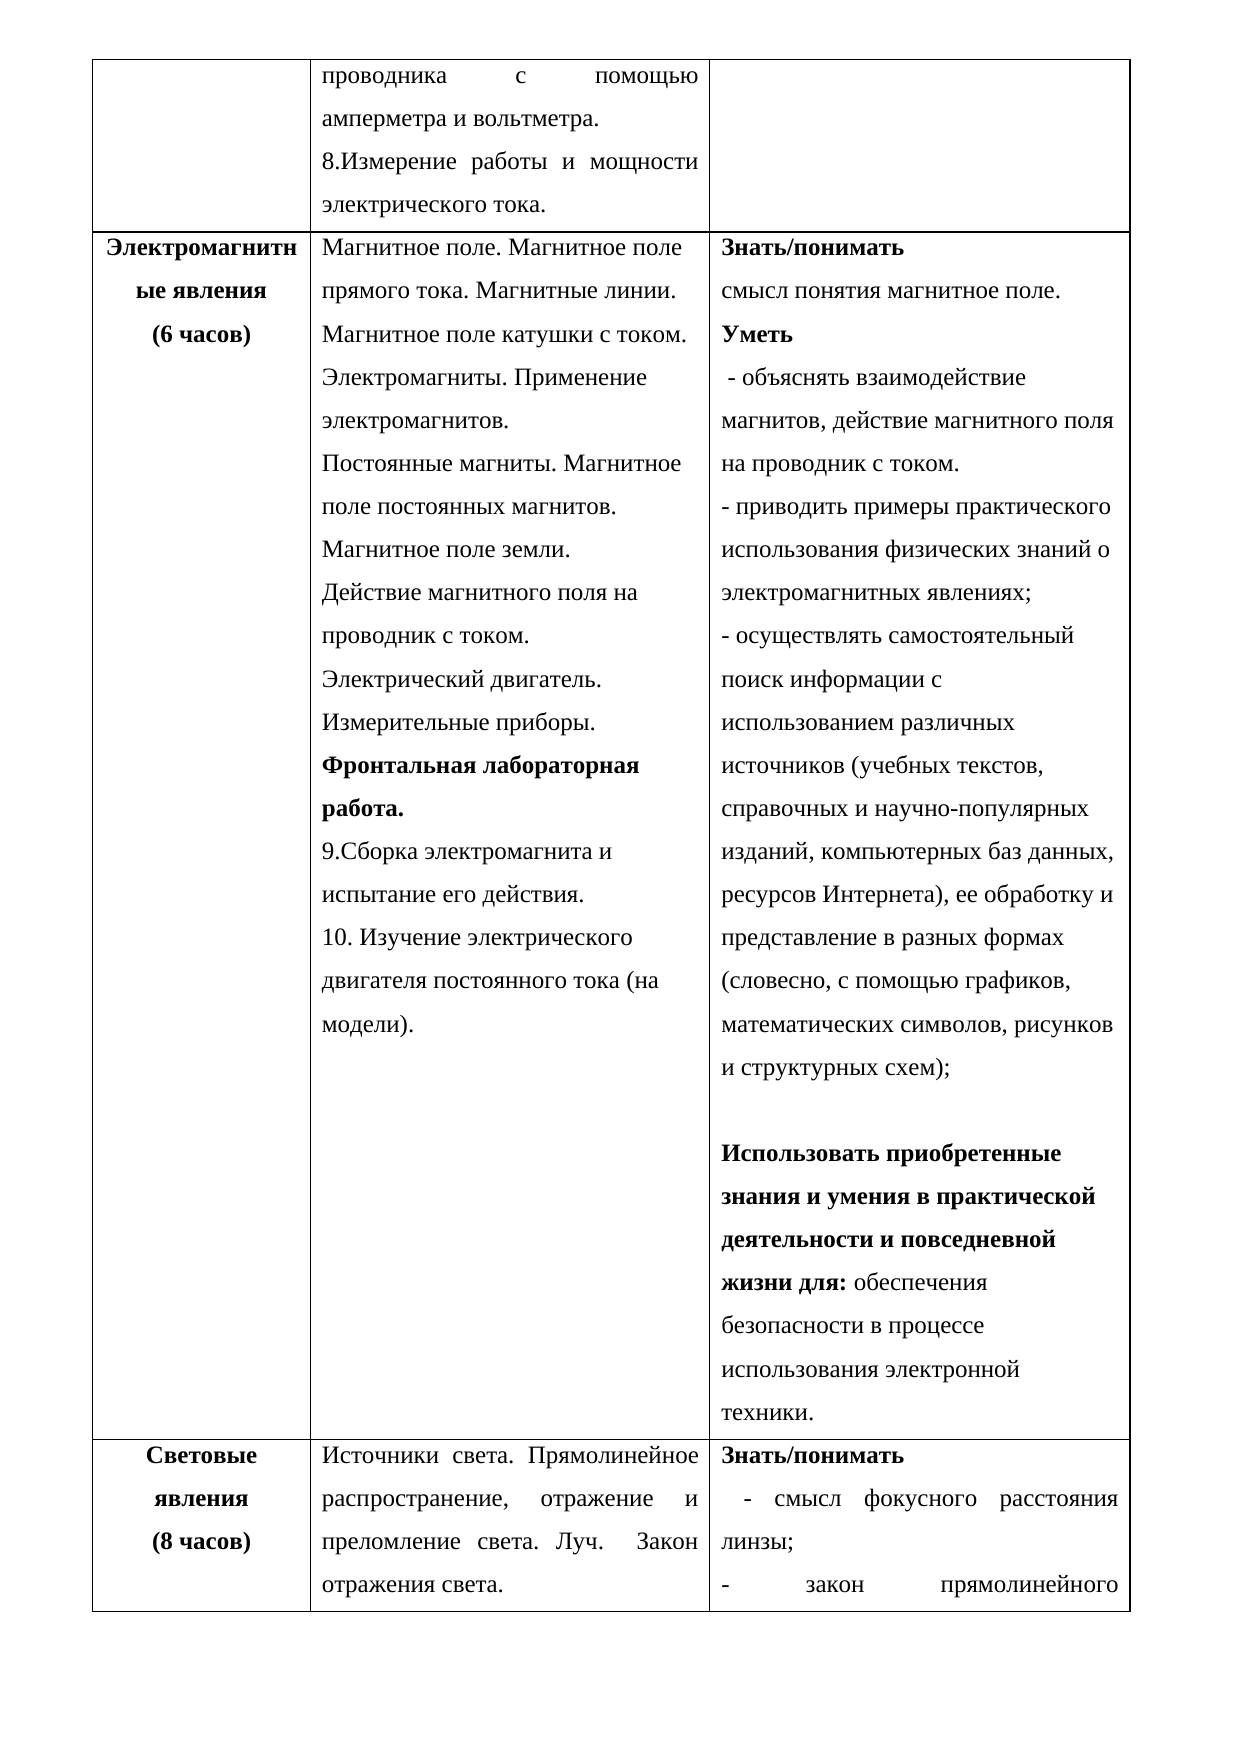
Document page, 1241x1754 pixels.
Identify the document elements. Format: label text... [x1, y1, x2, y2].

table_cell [93, 1440, 310, 1611]
table_cell Магнитное поле. Магнитное поле прямого тока. Магнитные линии. Магнитное поле катушки с током. Электромагниты. Применение электромагнитов. Постоянные магниты. Магнитное поле постоянных магнитов. Магнитное поле земли. Действие магнитного поля на проводник с током. Электрический двигатель. Измерительные приборы. Фронтальная лабораторная работа. 9.Сборка электромагнита и испытание его действия. 10. Изучение электрического двигателя постоянного тока (на модели). [311, 233, 709, 1439]
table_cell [710, 1440, 1129, 1611]
table_cell Знать/понимать смысл понятия магнитное поле. Уметь - объяснять взаимодействие магнитов, действие магнитного поля на проводник с током. - приводить примеры практического использования физических знаний о электромагнитных явлениях; - осуществлять самостоятельный поиск информации с использованием различных источников (учебных текстов, справочных и научно-популярных изданий, компьютерных баз данных, ресурсов Интернета), ее обработку и представление в разных формах (словесно, с помощью графиков, математических символов, рисунков и структурных схем); Использовать приобретенные знания и умения в практической деятельности и повседневной жизни для: обеспечения безопасности в процессе использования электронной техники. [710, 233, 1129, 1439]
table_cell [311, 60, 709, 231]
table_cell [93, 60, 310, 231]
table_cell Электромагнитные явления (6 часов) [93, 233, 310, 1439]
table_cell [710, 60, 1129, 231]
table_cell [311, 1440, 709, 1611]
